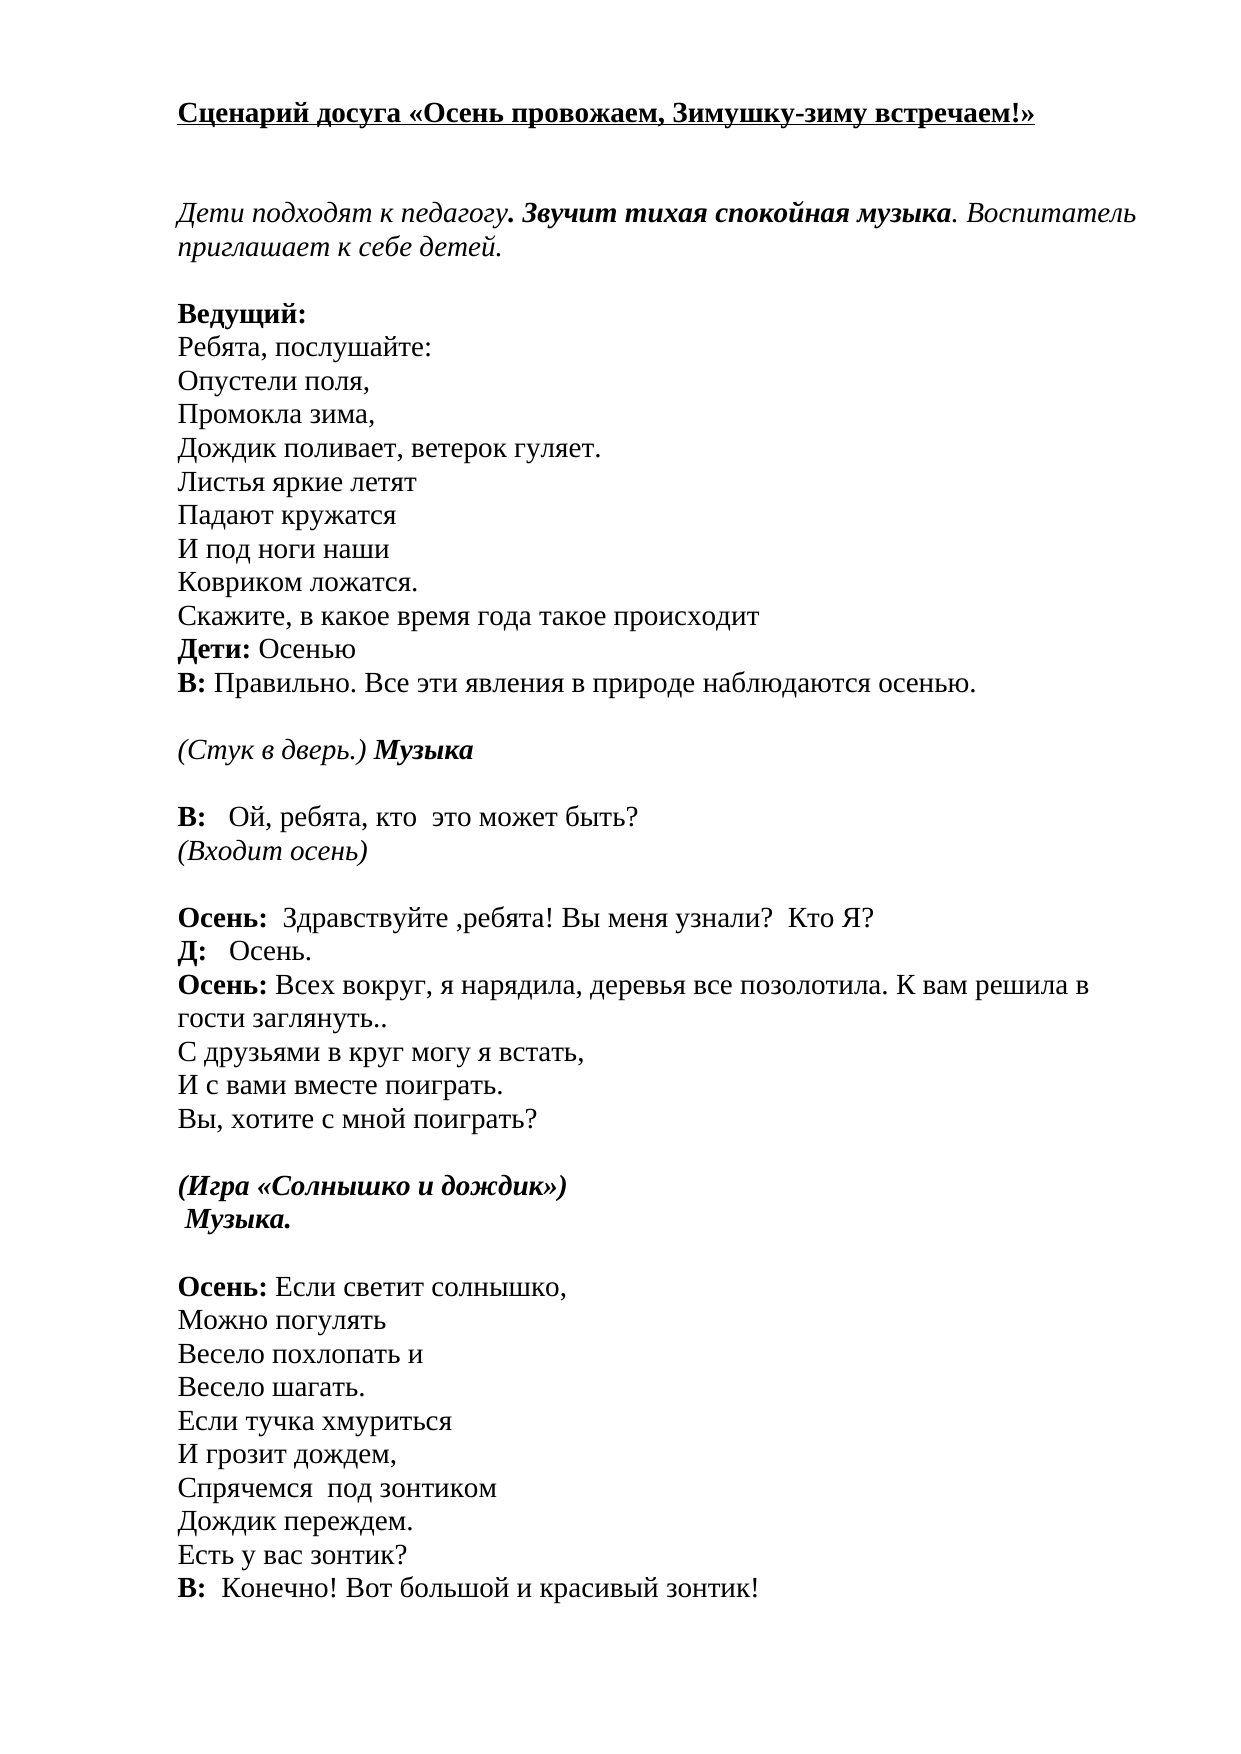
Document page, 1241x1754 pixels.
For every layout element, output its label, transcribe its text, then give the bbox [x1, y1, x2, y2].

text Ковриком ложатся. [177, 564, 1152, 598]
text Осень: Здравствуйте ,ребята! Вы меня узнали? Кто Я? [177, 900, 1152, 933]
text Осень: Если светит солнышко, [177, 1269, 1152, 1302]
text Ведущий: [177, 296, 1152, 329]
text (Игра «Солнышко и дождик») [177, 1168, 1152, 1202]
text Дождик переждем. [177, 1503, 1152, 1537]
text Промокла зима, [177, 397, 1152, 430]
text Есть у вас зонтик? [177, 1537, 1152, 1571]
text В: Правильно. Все эти явления в природе наблюдаются осенью. [177, 665, 1152, 698]
text Если тучка хмуриться [177, 1403, 1152, 1436]
text И под ноги наши [177, 531, 1152, 564]
text Скажите, в какое время года такое происходит [177, 598, 1152, 631]
text Музыка. [177, 1202, 1152, 1235]
text Дети подходят к педагогу. Звучит тихая спокойная музыка. Воспитатель приглашает к себе детей. [177, 195, 1152, 262]
text (Входит осень) [177, 833, 1152, 866]
text Вы, хотите с мной поиграть? [177, 1101, 1152, 1134]
text Сценарий досуга «Осень провожаем, Зимушку-зиму встречаем!» [177, 95, 1152, 128]
text Ребята, послушайте: [177, 329, 1152, 363]
text Д: Осень. [177, 933, 1152, 967]
text С друзьями в круг могу я встать, [177, 1034, 1152, 1067]
text Весело шагать. [177, 1369, 1152, 1403]
text Можно погулять [177, 1302, 1152, 1336]
text Осень: Всех вокруг, я нарядила, деревья все позолотила. К вам решила в гости заглянуть.. [177, 967, 1152, 1034]
text В: Конечно! Вот большой и красивый зонтик! [177, 1571, 1152, 1604]
text И грозит дождем, [177, 1436, 1152, 1470]
text Дождик поливает, ветерок гуляет. [177, 430, 1152, 464]
text Спрячемся под зонтиком [177, 1470, 1152, 1503]
text И с вами вместе поиграть. [177, 1067, 1152, 1101]
text Дети: Осенью [177, 631, 1152, 665]
text Опустели поля, [177, 363, 1152, 397]
text Листья яркие летят Падают кружатся [177, 464, 1152, 531]
text В: Ой, ребята, кто это может быть? [177, 799, 1152, 833]
text (Стук в дверь.) Музыка [177, 732, 1152, 766]
text Весело похлопать и [177, 1336, 1152, 1369]
